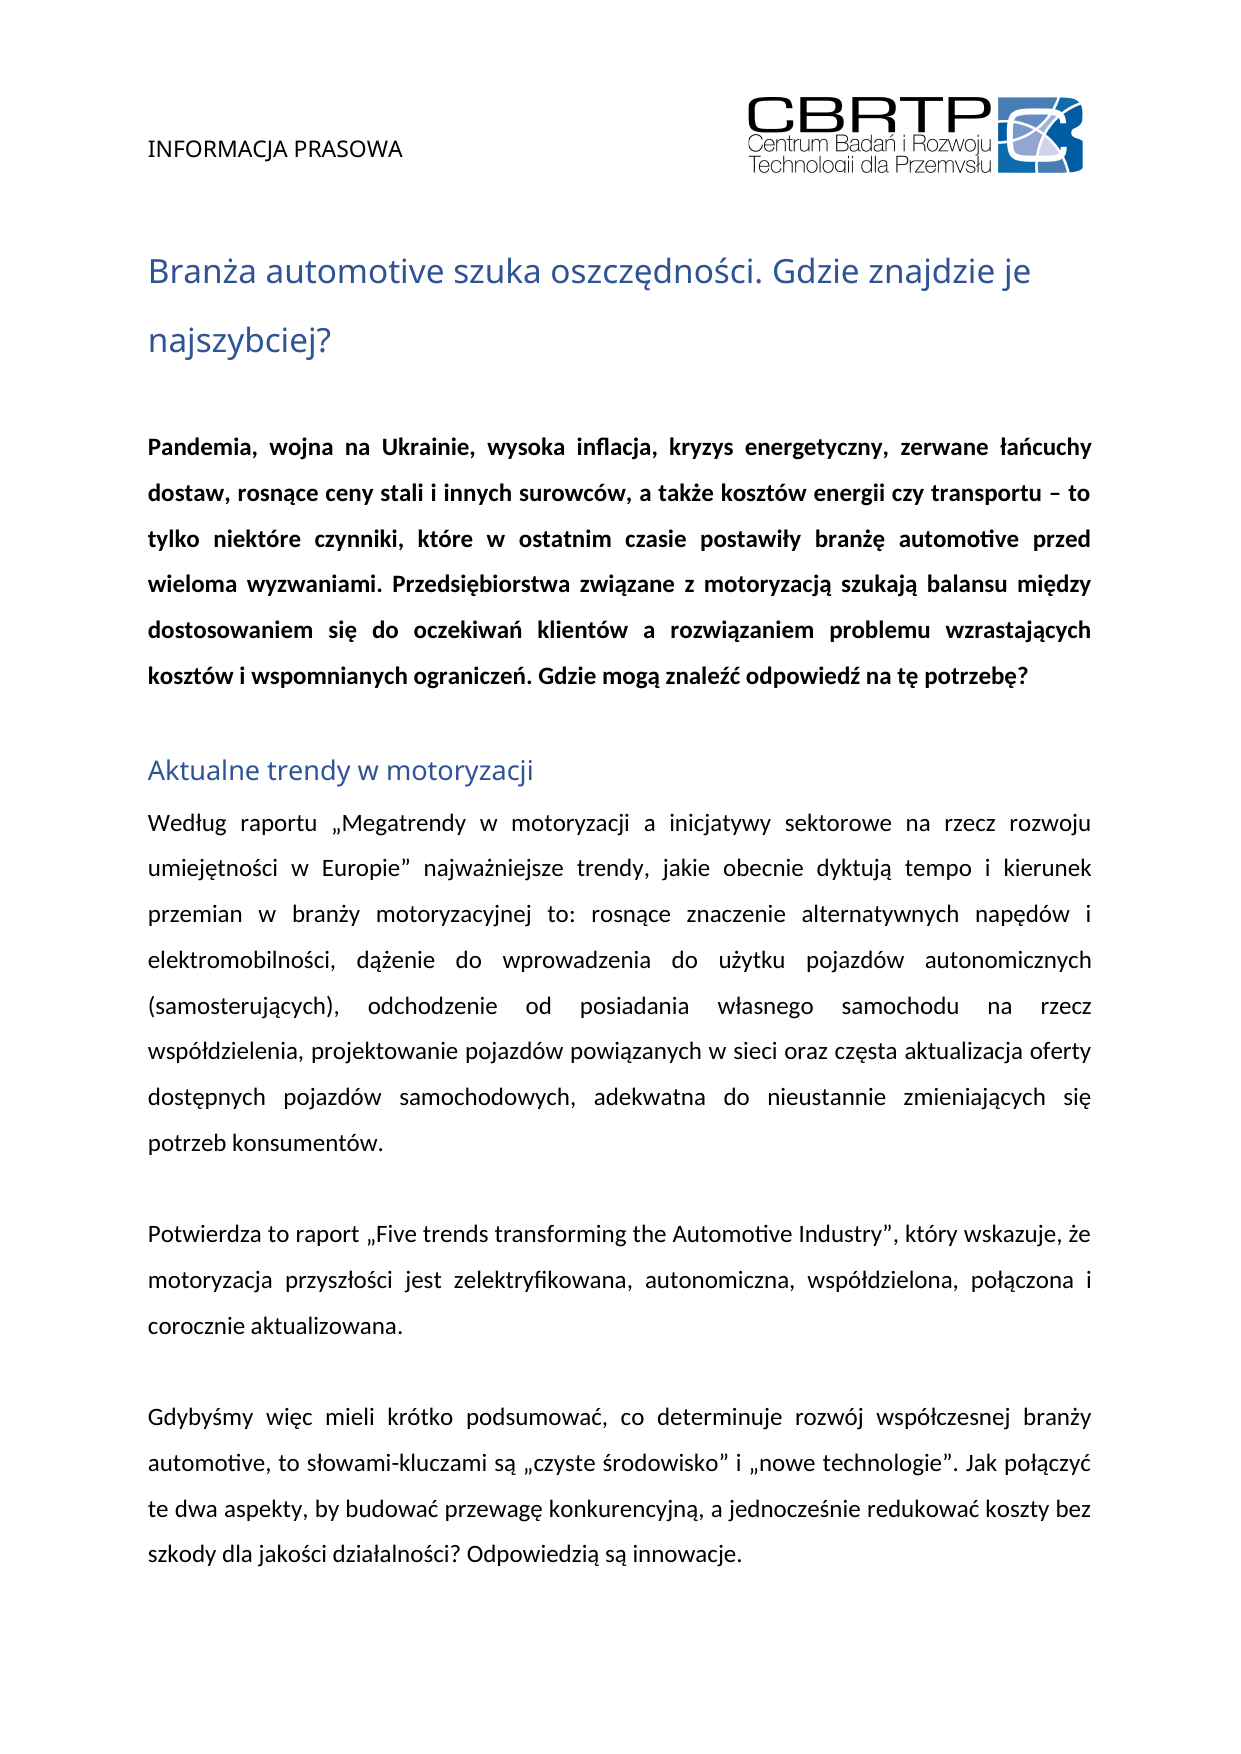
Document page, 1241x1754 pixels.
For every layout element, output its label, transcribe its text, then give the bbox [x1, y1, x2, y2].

text Pandemia, wojna na Ukrainie, wysoka inflacja, kryzys energetyczny, zerwane łańcuchy dostaw, rosnące ceny stali i innych surowców, a także kosztów energii czy transportu – to tylko niektóre czynniki, które w ostatnim czasie postawiły branżę automotive przed wieloma wyzwaniami. Przedsiębiorstwa związane z motoryzacją szukają balansu między dostosowaniem się do oczekiwań klientów a rozwiązaniem problemu wzrastających kosztów i wspomnianych ograniczeń. Gdzie mogą znaleźć odpowiedź na tę potrzebę? [148, 431, 1093, 691]
subtitle Aktualne trendy w motoryzacji [148, 752, 1093, 788]
text Według raportu „Megatrendy w motoryzacji a inicjatywy sektorowe na rzecz rozwoju umiejętności w Europie” najważniejsze trendy, jakie obecnie dyktują tempo i kierunek przemian w branży motoryzacyjnej to: rosnące znaczenie alternatywnych napędów i elektromobilności, dążenie do wprowadzenia do użytku pojazdów autonomicznych (samosterujących), odchodzenie od posiadania własnego samochodu na rzecz współdzielenia, projektowanie pojazdów powiązanych w sieci oraz częsta aktualizacja oferty dostępnych pojazdów samochodowych, adekwatna do nieustannie zmieniających się potrzeb konsumentów. [148, 807, 1093, 1157]
picture [748, 97, 1083, 173]
subtitle Branża automotive szuka oszczędności. Gdzie znajdzie je najszybciej? [148, 248, 1093, 362]
text Gdybyśmy więc mieli krótko podsumować, co determinuje rozwój współczesnej branży automotive, to słowami-kluczami są „czyste środowisko” i „nowe technologie”. Jak połączyć te dwa aspekty, by budować przewagę konkurencyjną, a jednocześnie redukować koszty bez szkody dla jakości działalności? Odpowiedzią są innowacje. [148, 1401, 1093, 1569]
text Potwierdza to raport „Five trends transforming the Automotive Industry”, który wskazuje, że motoryzacja przyszłości jest zelektryfikowana, autonomiczna, współdzielona, połączona i corocznie aktualizowana. [148, 1218, 1093, 1340]
